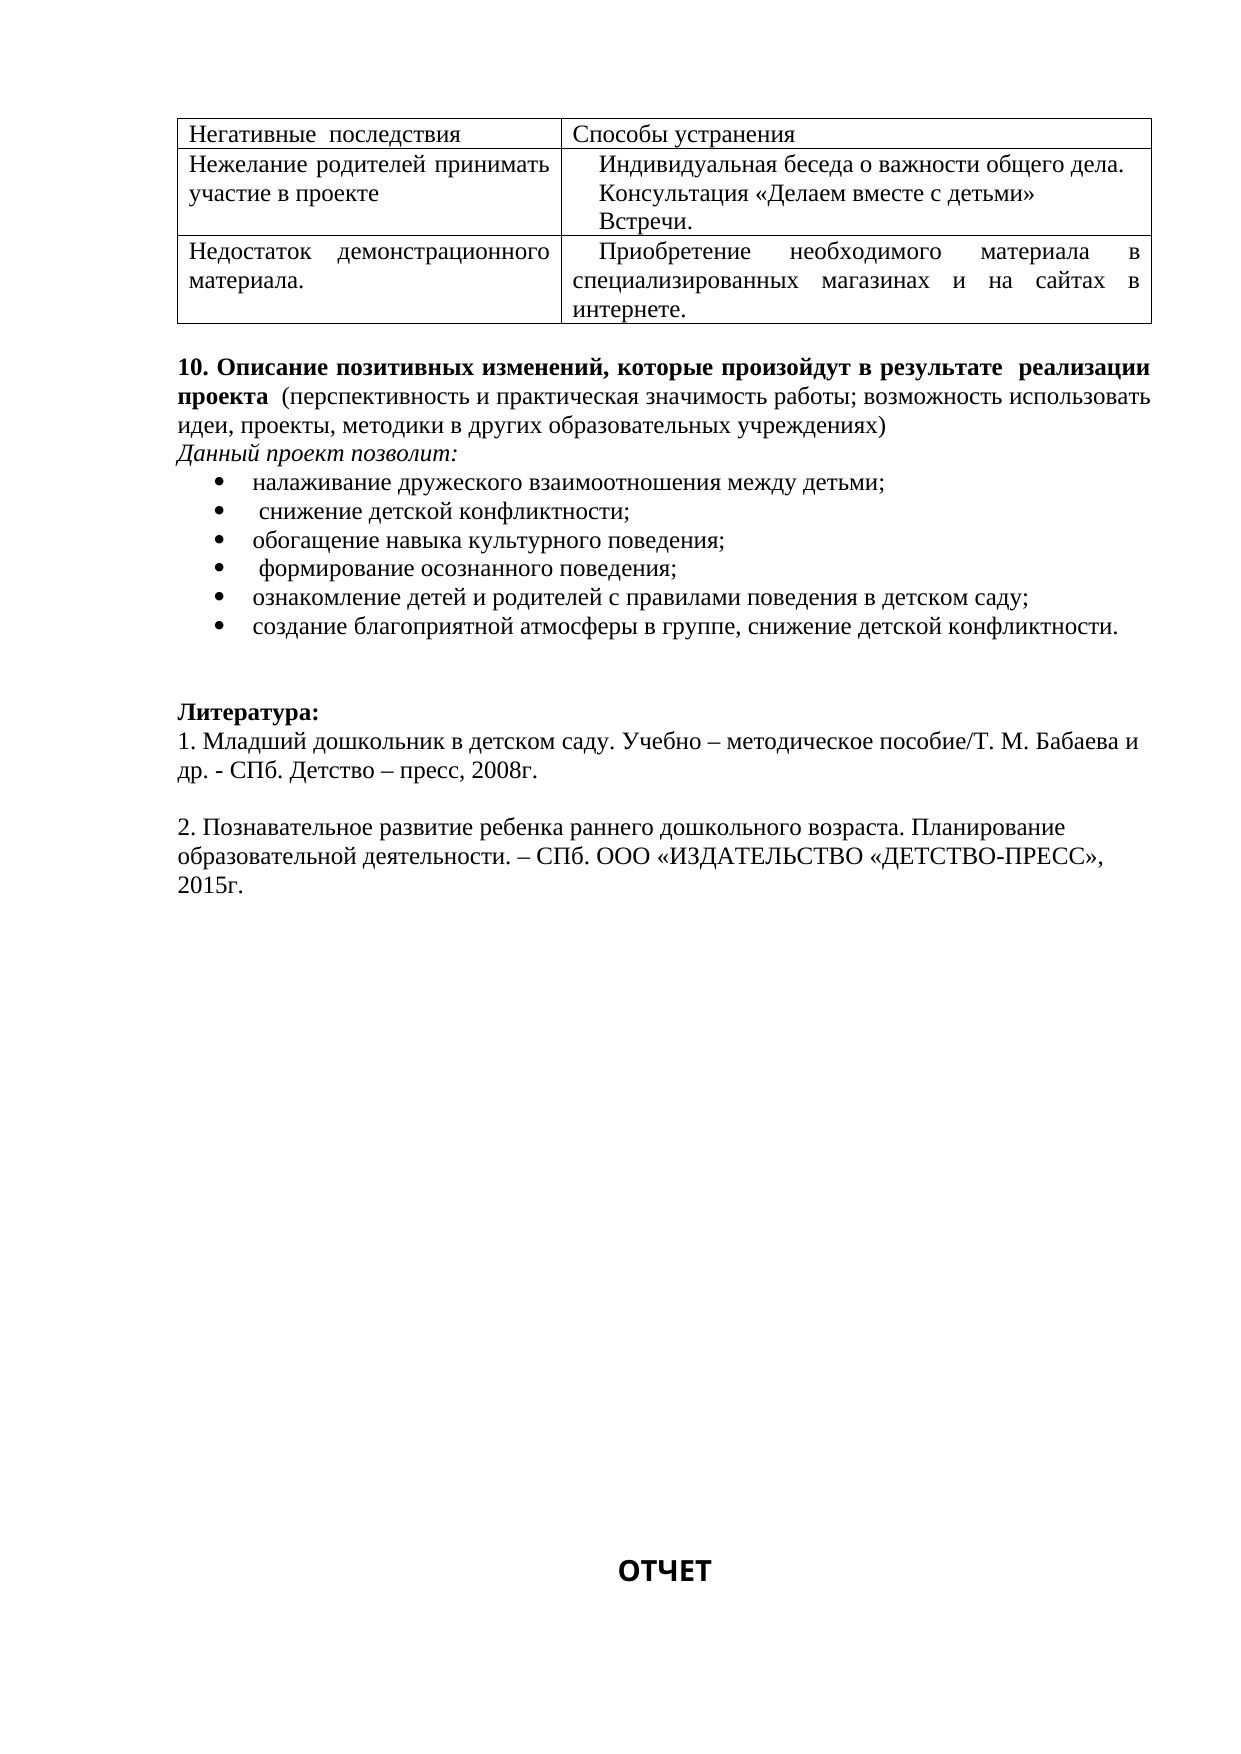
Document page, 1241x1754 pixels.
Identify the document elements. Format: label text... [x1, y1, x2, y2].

table_cell Нежелание родителей принимать участие в проекте [178, 149, 561, 235]
list обогащение навыка культурного поведения; [215, 525, 1152, 553]
text Литература: [177, 697, 1152, 726]
list снижение детской конфликтности; [215, 496, 1152, 525]
text 10. Описание позитивных изменений, которые произойдут в результате реализации проекта (перспективность и практическая значимость работы; возможность использовать идеи, проекты, методики в других образовательных учреждениях) [177, 352, 1152, 438]
table_cell Индивидуальная беседа о важности общего дела. Консультация «Делаем вместе с детьми» Встречи. [562, 149, 1151, 235]
text ОТЧЕТ [177, 1550, 1152, 1590]
list налаживание дружеского взаимоотношения между детьми; [215, 467, 1152, 496]
table_cell Недостаток демонстрационного материала. [178, 236, 561, 322]
table_header Негативные последствия [178, 119, 561, 148]
table_header Способы устранения [562, 119, 1151, 148]
list создание благоприятной атмосферы в группе, снижение детской конфликтности. [215, 611, 1152, 640]
table_cell Приобретение необходимого материала в специализированных магазинах и на сайтах в интернете. [562, 236, 1151, 322]
text 2. Познавательное развитие ребенка раннего дошкольного возраста. Планирование образовательной деятельности. – СПб. ООО «ИЗДАТЕЛЬСТВО «ДЕТСТВО-ПРЕСС», 2015г. [177, 812, 1152, 898]
list формирование осознанного поведения; [215, 553, 1152, 582]
text Данный проект позволит: [177, 438, 1152, 467]
list ознакомление детей и родителей с правилами поведения в детском саду; [215, 582, 1152, 611]
text 1. Младший дошкольник в детском саду. Учебно – методическое пособие/Т. М. Бабаева и др. - СПб. Детство – пресс, 2008г. [177, 726, 1152, 783]
